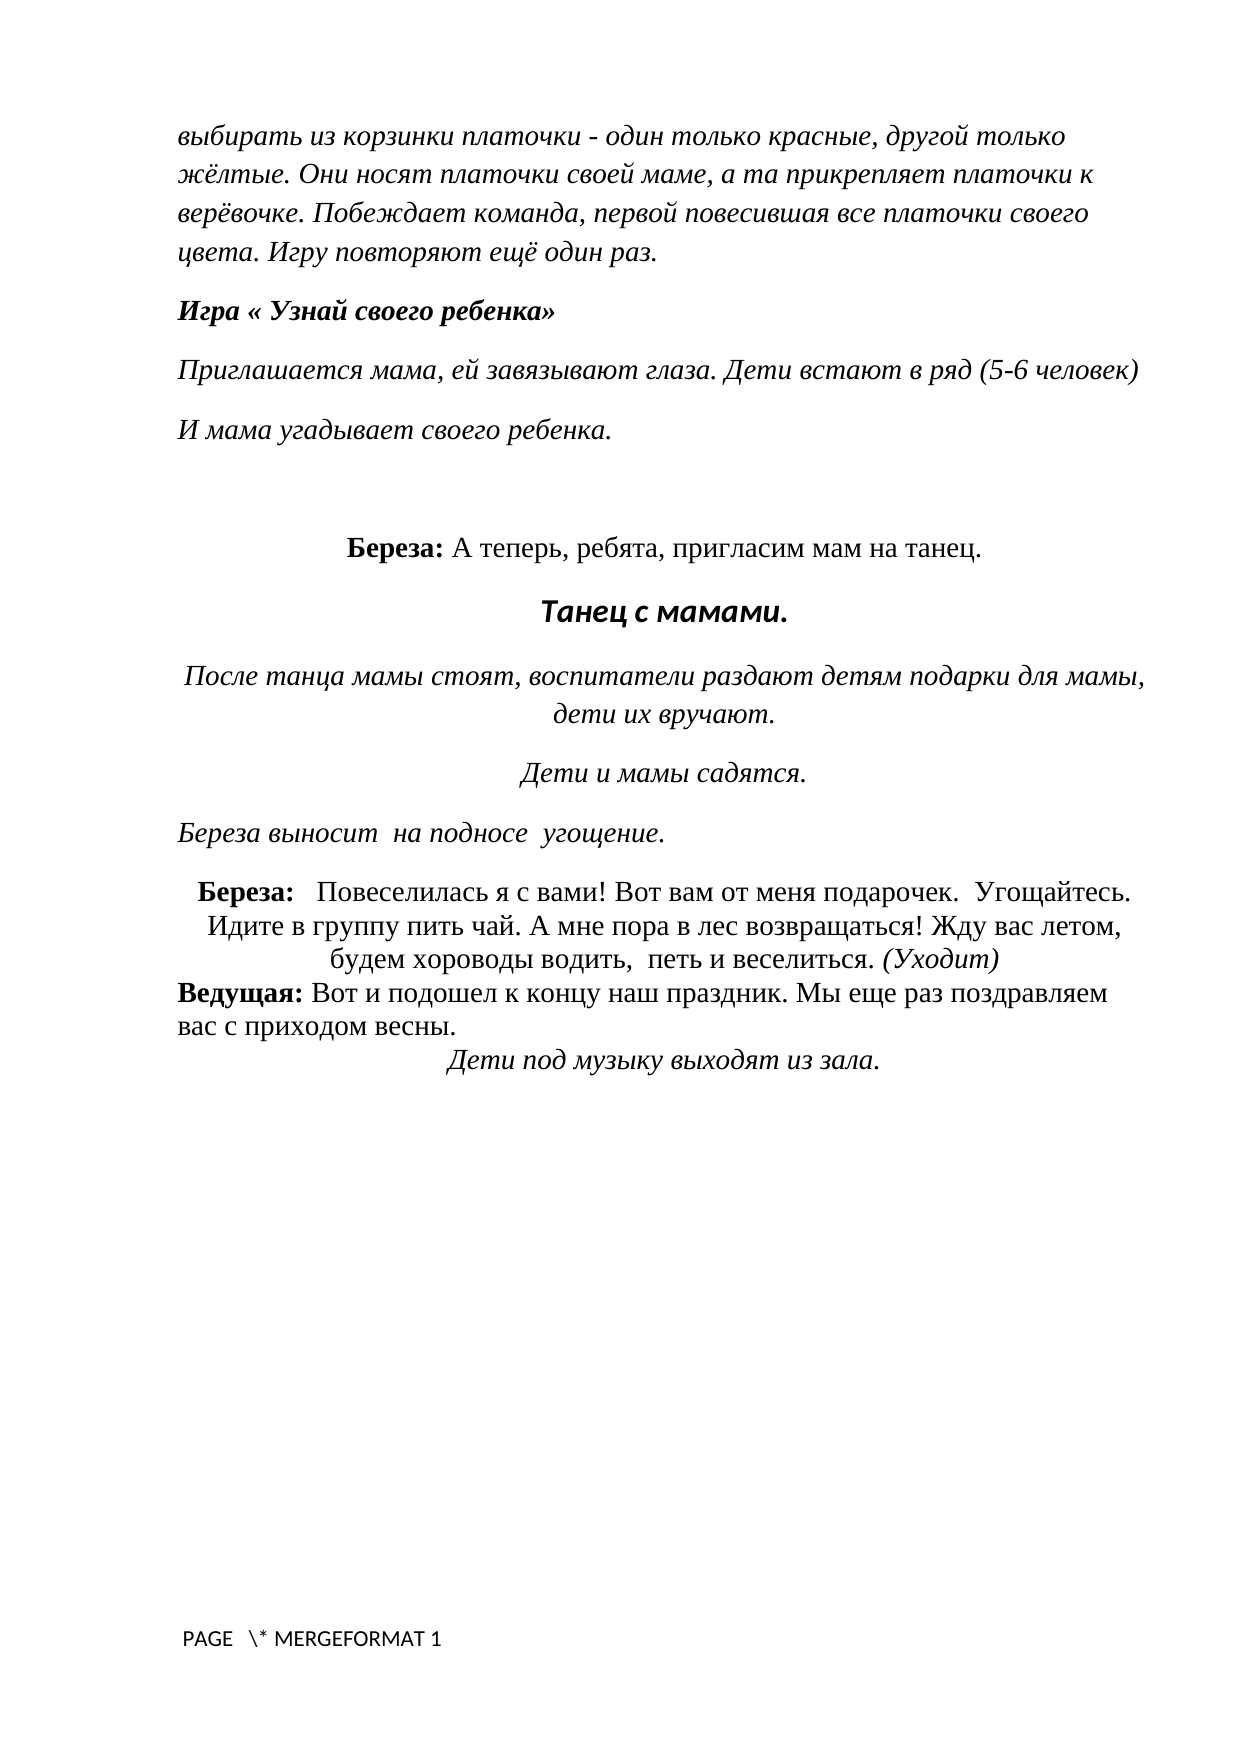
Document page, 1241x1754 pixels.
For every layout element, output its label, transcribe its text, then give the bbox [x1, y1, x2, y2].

text Береза выносит на подносе угощение. [177, 815, 1152, 848]
text Игра « Узнай своего ребенка» [177, 293, 1152, 327]
text Танец с мамами. [177, 590, 1152, 631]
text После танца мамы стоят, воспитатели раздают детям подарки для мамы, дети их вручают. [177, 658, 1152, 730]
text Дети и мамы садятся. [177, 756, 1152, 789]
text Приглашается мама, ей завязывают глаза. Дети встают в ряд (5-6 человек) [177, 352, 1152, 386]
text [177, 118, 1152, 267]
text Береза: А теперь, ребята, пригласим мам на танец. [177, 531, 1152, 564]
text И мама угадывает своего ребенка. [177, 412, 1152, 445]
text Береза: Повеселилась я с вами! Вот вам от меня подарочек. Угощайтесь. Идите в группу пить чай. А мне пора в лес возвращаться! Жду вас летом, будем хороводы водить, петь и веселиться. (Уходит) [177, 874, 1152, 975]
text Дети под музыку выходят из зала. [177, 1042, 1152, 1076]
text Ведущая: Вот и подошел к концу наш праздник. Мы еще раз поздравляем вас с приходом весны. [177, 975, 1152, 1042]
